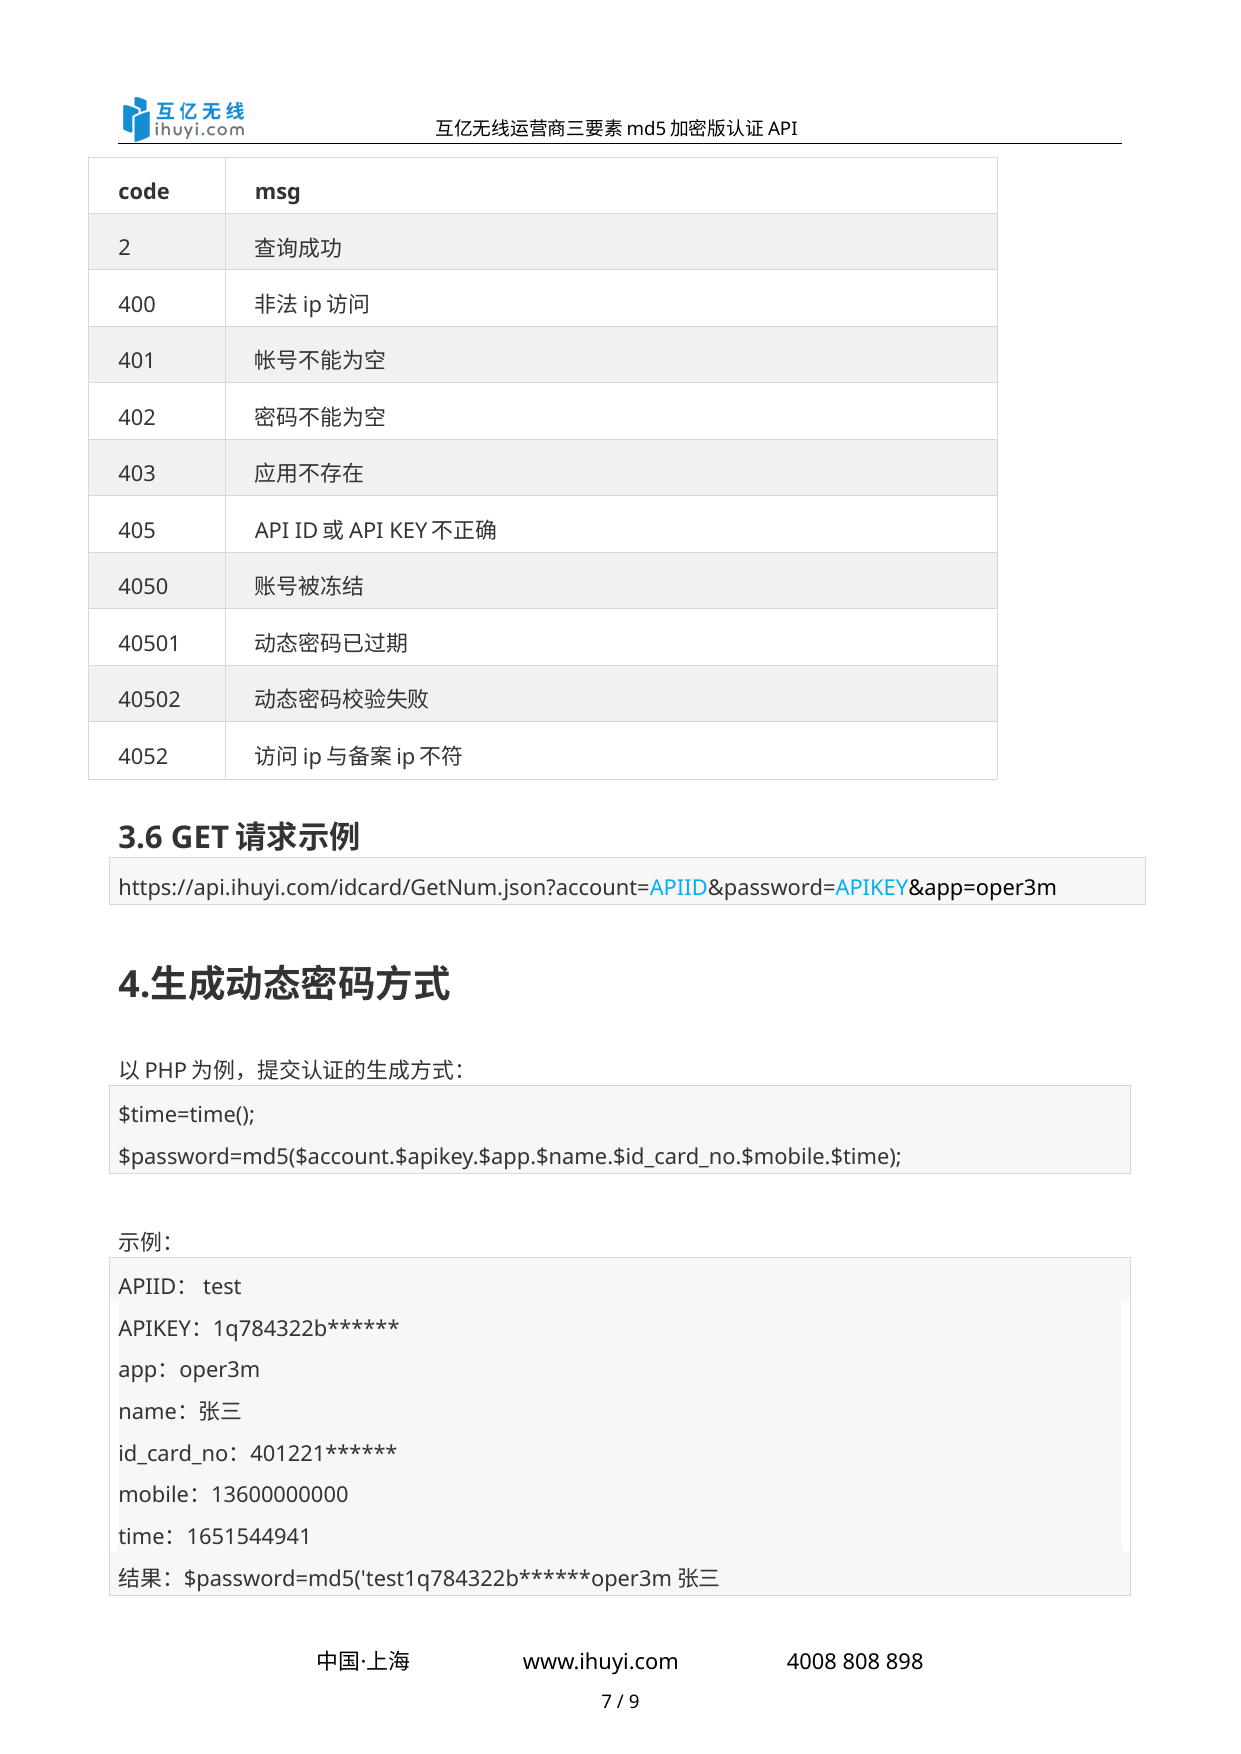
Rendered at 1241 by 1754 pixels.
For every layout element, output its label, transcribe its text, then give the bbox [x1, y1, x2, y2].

table_cell API ID或API KEY不正确 [226, 496, 997, 552]
text name：张三 [118, 1384, 1122, 1426]
text mobile：13600000000 [118, 1467, 1122, 1509]
table_cell 帐号不能为空 [226, 327, 997, 382]
text app：oper3m [118, 1342, 1122, 1384]
subtitle 3.6 GET请求示例 [118, 812, 1122, 857]
table_cell 401 [89, 327, 225, 382]
text 示例： [118, 1215, 1122, 1257]
table_cell 4052 [89, 722, 225, 779]
table_cell 密码不能为空 [226, 383, 997, 439]
text $password=md5($account.$apikey.$app.$name.$id_card_no.$mobile.$time); [110, 1126, 1130, 1173]
table_header msg [226, 158, 997, 213]
text 结果：$password=md5('test1q784322b******oper3m张三401221******136000000001651544941'); [110, 1548, 1130, 1595]
table_header code [89, 158, 225, 213]
table_cell 2 [89, 214, 225, 269]
table_cell 账号被冻结 [226, 553, 997, 608]
text $time=time(); [110, 1086, 1130, 1126]
table_cell 402 [89, 383, 225, 439]
subtitle 4.生成动态密码方式 [118, 954, 1122, 1009]
table_cell 40502 [89, 666, 225, 721]
table_cell 4050 [89, 553, 225, 608]
table_cell 动态密码校验失败 [226, 666, 997, 721]
table_cell 应用不存在 [226, 440, 997, 495]
table_cell 400 [89, 270, 225, 326]
table_cell 非法ip访问 [226, 270, 997, 326]
table_cell 403 [89, 440, 225, 495]
text APIKEY：1q784322b****** [118, 1301, 1122, 1342]
text APIID： test [110, 1258, 1130, 1301]
table_cell 40501 [89, 609, 225, 664]
table_cell 动态密码已过期 [226, 609, 997, 664]
table_cell 查询成功 [226, 214, 997, 269]
text https://api.ihuyi.com/idcard/GetNum.json?account=APIID&password=APIKEY&app=oper3m [110, 858, 1145, 904]
text time：1651544941 [118, 1509, 1122, 1548]
table_cell 405 [89, 496, 225, 552]
text 以PHP为例，提交认证的生成方式： [118, 1043, 1122, 1085]
text id_card_no：401221****** [118, 1426, 1122, 1467]
picture [118, 88, 249, 143]
table_cell 访问ip与备案ip不符 [226, 722, 997, 779]
